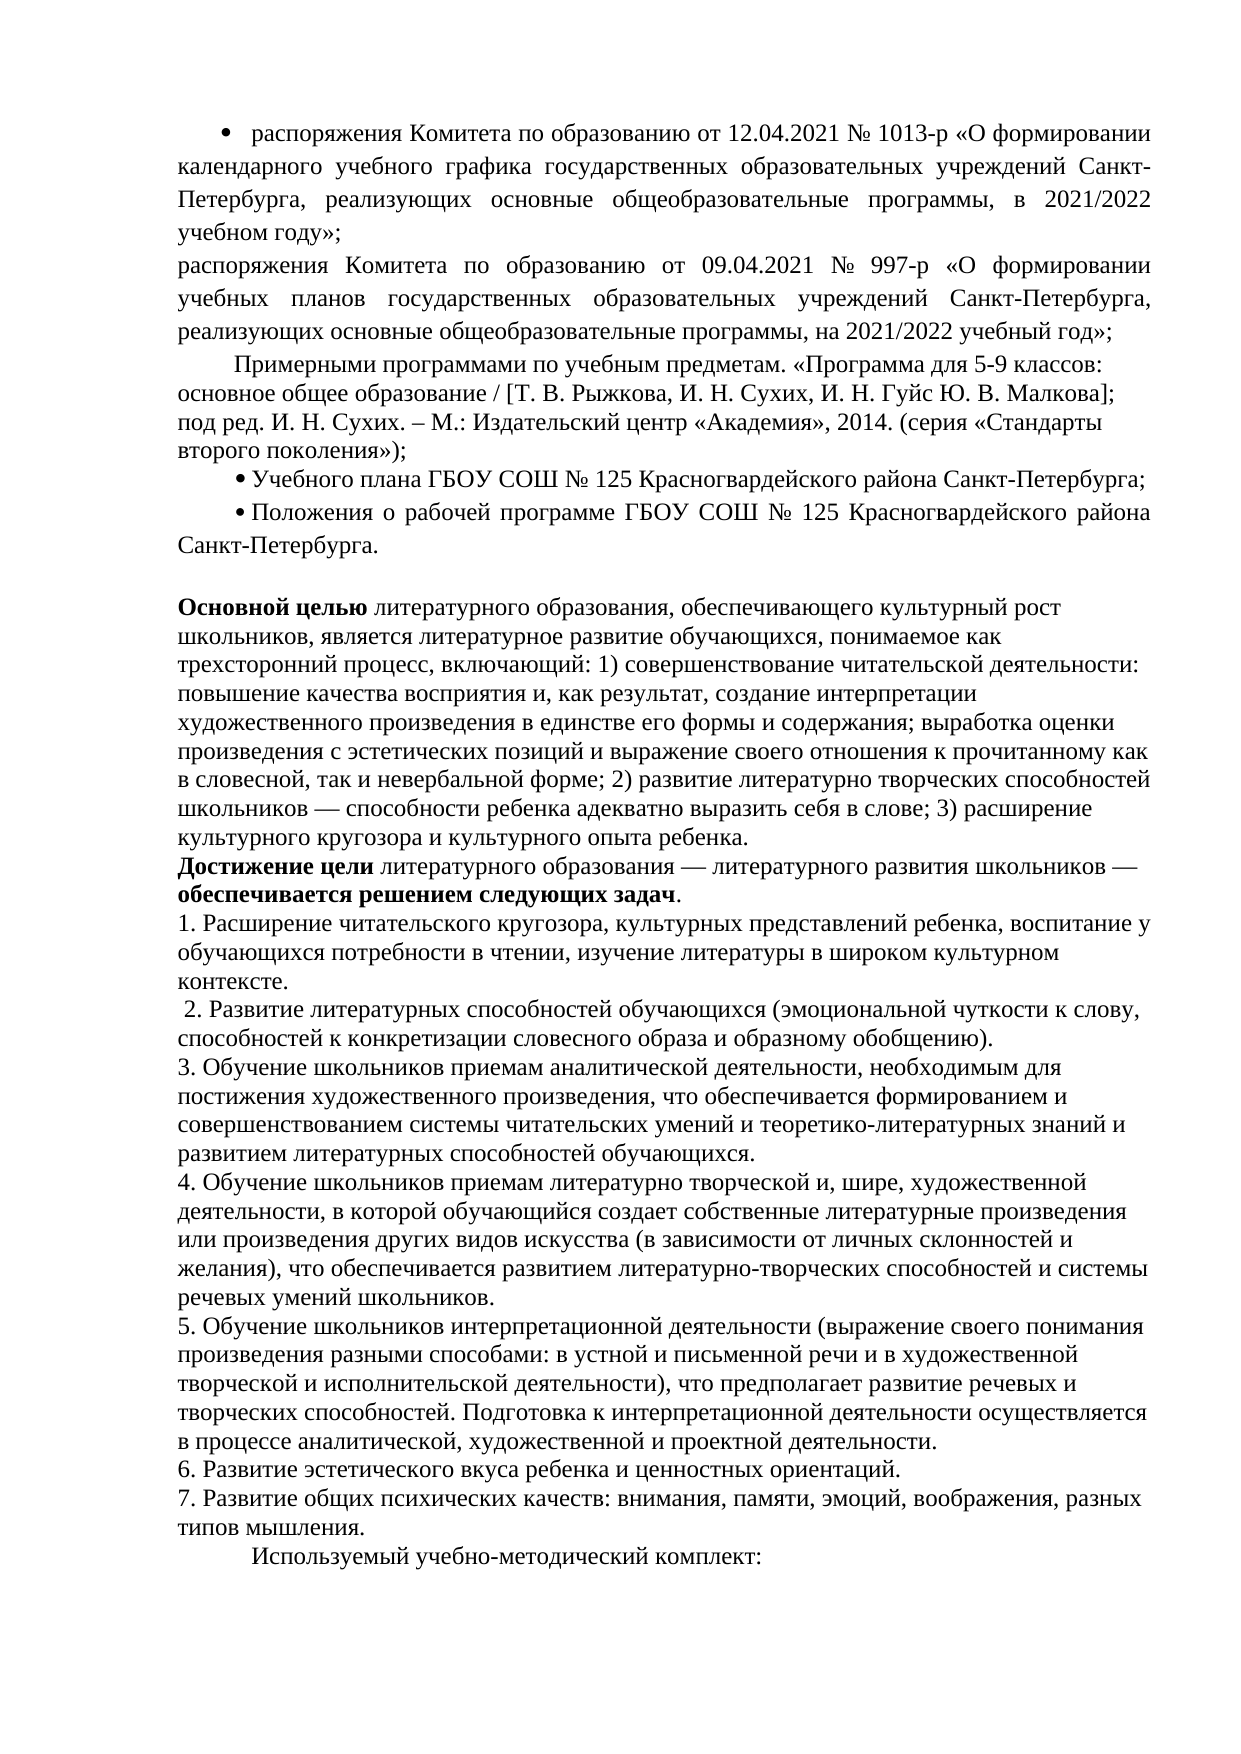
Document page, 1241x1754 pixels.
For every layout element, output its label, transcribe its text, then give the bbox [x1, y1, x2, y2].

text 5. Обучение школьников интерпретационной деятельности (выражение своего понимания произведения разными способами: в устной и письменной речи и в художественной творческой и исполнительской деятельности), что предполагает развитие речевых и творческих способностей. Подготовка к интерпретационной деятельности осуществляется в процессе аналитической, художественной и проектной деятельности. [177, 1311, 1152, 1454]
text распоряжения Комитета по образованию от 09.04.2021 № 997-р «О формировании учебных планов государственных образовательных учреждений Санкт-Петербурга, реализующих основные общеобразовательные программы, на 2021/2022 учебный год»; [177, 250, 1152, 345]
text 3. Обучение школьников приемам аналитической деятельности, необходимым для постижения художественного произведения, что обеспечивается формированием и совершенствованием системы читательских умений и теоретико-литературных знаний и развитием литературных способностей обучающихся. [177, 1052, 1152, 1167]
list Учебного плана ГБОУ СОШ № 125 Красногвардейского района Санкт-Петербурга; [177, 464, 1152, 493]
text Основной целью литературного образования, обеспечивающего культурный рост школьников, является литературное развитие обучающихся, понимаемое как трехсторонний процесс, включающий: 1) совершенствование читательской деятельности: повышение качества восприятия и, как результат, создание интерпретации художественного произведения в единстве его формы и содержания; выработка оценки произведения с эстетических позиций и выражение своего отношения к прочитанному как в словесной, так и невербальной форме; 2) развитие литературно творческих способностей школьников — способности ребенка адекватно выразить себя в слове; 3) расширение культурного кругозора и культурного опыта ребенка. [177, 592, 1152, 851]
list распоряжения Комитета по образованию от 12.04.2021 № 1013-р «О формировании календарного учебного графика государственных образовательных учреждений Санкт-Петербурга, реализующих основные общеобразовательные программы, в 2021/2022 учебном году»; [177, 118, 1152, 246]
text 2. Развитие литературных способностей обучающихся (эмоциональной чуткости к слову, способностей к конкретизации словесного образа и образному обобщению). [177, 994, 1152, 1052]
text 4. Обучение школьников приемам литературно творческой и, шире, художественной деятельности, в которой обучающийся создает собственные литературные произведения или произведения других видов искусства (в зависимости от личных склонностей и желания), что обеспечивается развитием литературно-творческих способностей и системы речевых умений школьников. [177, 1167, 1152, 1311]
text 6. Развитие эстетического вкуса ребенка и ценностных ориентаций. [177, 1454, 1152, 1483]
text Используемый учебно-методический комплект: [177, 1541, 1152, 1569]
list Положения о рабочей программе ГБОУ СОШ № 125 Красногвардейского района Санкт-Петербурга. [177, 497, 1152, 559]
text 7. Развитие общих психических качеств: внимания, памяти, эмоций, воображения, разных типов мышления. [177, 1483, 1152, 1541]
text 1. Расширение читательского кругозора, культурных представлений ребенка, воспитание у обучающихся потребности в чтении, изучение литературы в широком культурном контексте. [177, 908, 1152, 994]
text Примерными программами по учебным предметам. «Программа для 5-9 классов: основное общее образование / [Т. В. Рыжкова, И. Н. Сухих, И. Н. Гуйс Ю. В. Малкова]; под ред. И. Н. Сухих. – М.: Издательский центр «Академия», 2014. (серия «Стандарты второго поколения»); [177, 349, 1152, 464]
text Достижение цели литературного образования — литературного развития школьников — обеспечивается решением следующих задач. [177, 851, 1152, 908]
